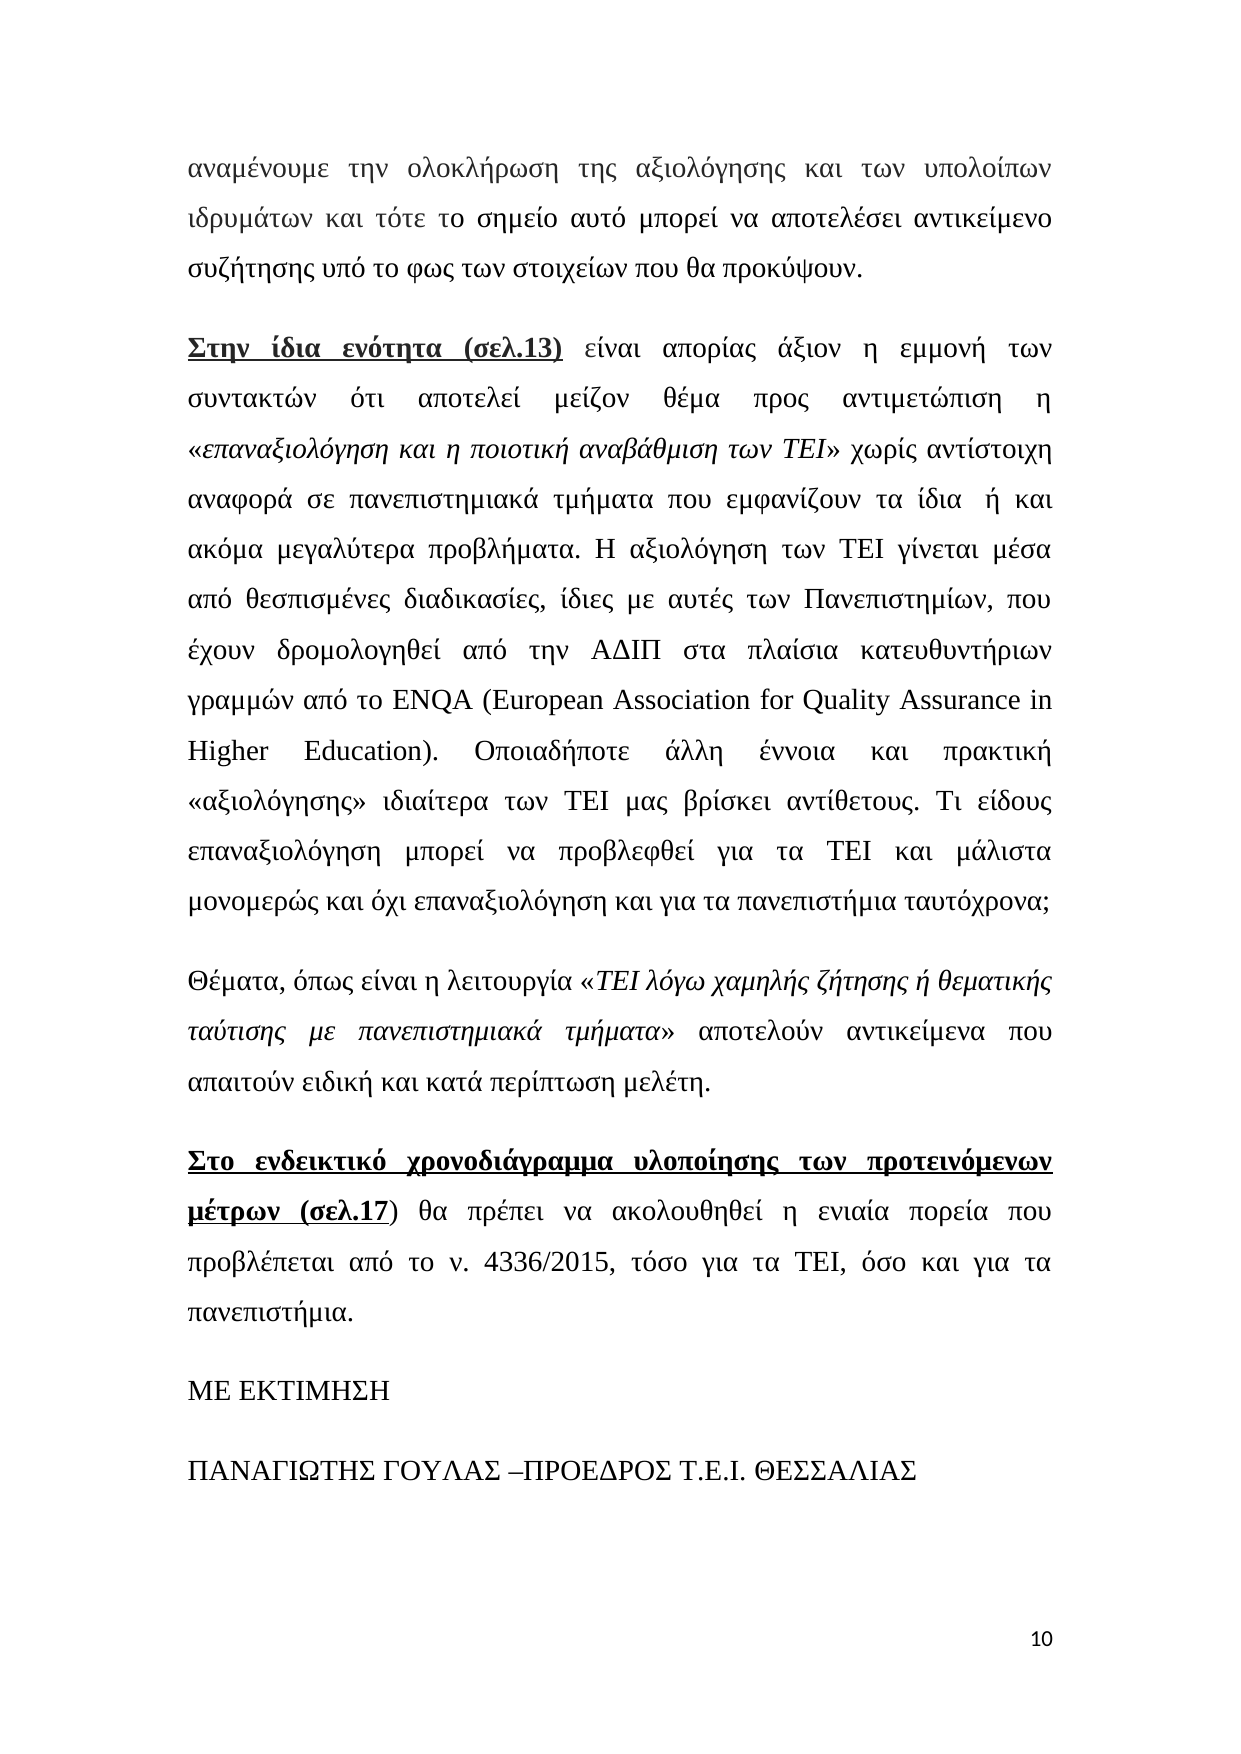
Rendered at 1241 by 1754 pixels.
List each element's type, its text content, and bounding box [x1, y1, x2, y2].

text ΠΑΝΑΓΙΩΤΗΣ ΓΟΥΛΑΣ –ΠΡΟΕΔΡΟΣ Τ.Ε.Ι. ΘΕΣΣΑΛΙΑΣ [187, 1453, 1053, 1487]
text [187, 150, 1053, 284]
text Θέματα, όπως είναι η λειτουργία «ΤΕΙ λόγω χαμηλής ζήτησης ή θεματικής ταύτισης με πανεπιστημιακά τμήματα» αποτελούν αντικείμενα που απαιτούν ειδική και κατά περίπτωση μελέτη. [187, 963, 1053, 1097]
text ΜΕ ΕΚΤΙΜΗΣΗ [187, 1373, 1053, 1407]
text Στην ίδια ενότητα (σελ.13) είναι απορίας άξιον η εμμονή των συντακτών ότι αποτελεί μείζον θέμα προς αντιμετώπιση η «επαναξιολόγηση και η ποιοτική αναβάθμιση των ΤΕΙ» χωρίς αντίστοιχη αναφορά σε πανεπιστημιακά τμήματα που εμφανίζουν τα ίδια ή και ακόμα μεγαλύτερα προβλήματα. Η αξιολόγηση των ΤΕΙ γίνεται μέσα από θεσπισμένες διαδικασίες, ίδιες με αυτές των Πανεπιστημίων, που έχουν δρομολογηθεί από την ΑΔΙΠ στα πλαίσια κατευθυντήριων γραμμών από το ENQA (European Association for Quality Assurance in Higher Education). Οποιαδήποτε άλλη έννοια και πρακτική «αξιολόγησης» ιδιαίτερα των ΤΕΙ μας βρίσκει αντίθετους. Τι είδους επαναξιολόγηση μπορεί να προβλεφθεί για τα ΤΕΙ και μάλιστα μονομερώς και όχι επαναξιολόγηση και για τα πανεπιστήμια ταυτόχρονα; [187, 330, 1053, 917]
text Στο ενδεικτικό χρονοδιάγραμμα υλοποίησης των προτεινόμενων μέτρων (σελ.17) θα πρέπει να ακολουθηθεί η ενιαία πορεία που προβλέπεται από το ν. 4336/2015, τόσο για τα ΤΕΙ, όσο και για τα πανεπιστήμια. [187, 1173, 1053, 1328]
text Στο ενδεικτικό χρονοδιάγραμμα υλοποίησης των προτεινόμενων μέτρων (σελ.17) θα πρέπει να ακολουθηθεί η ενιαία πορεία που προβλέπεται από το ν. 4336/2015, τόσο για τα ΤΕΙ, όσο και για τα πανεπιστήμια. [187, 1143, 1053, 1172]
